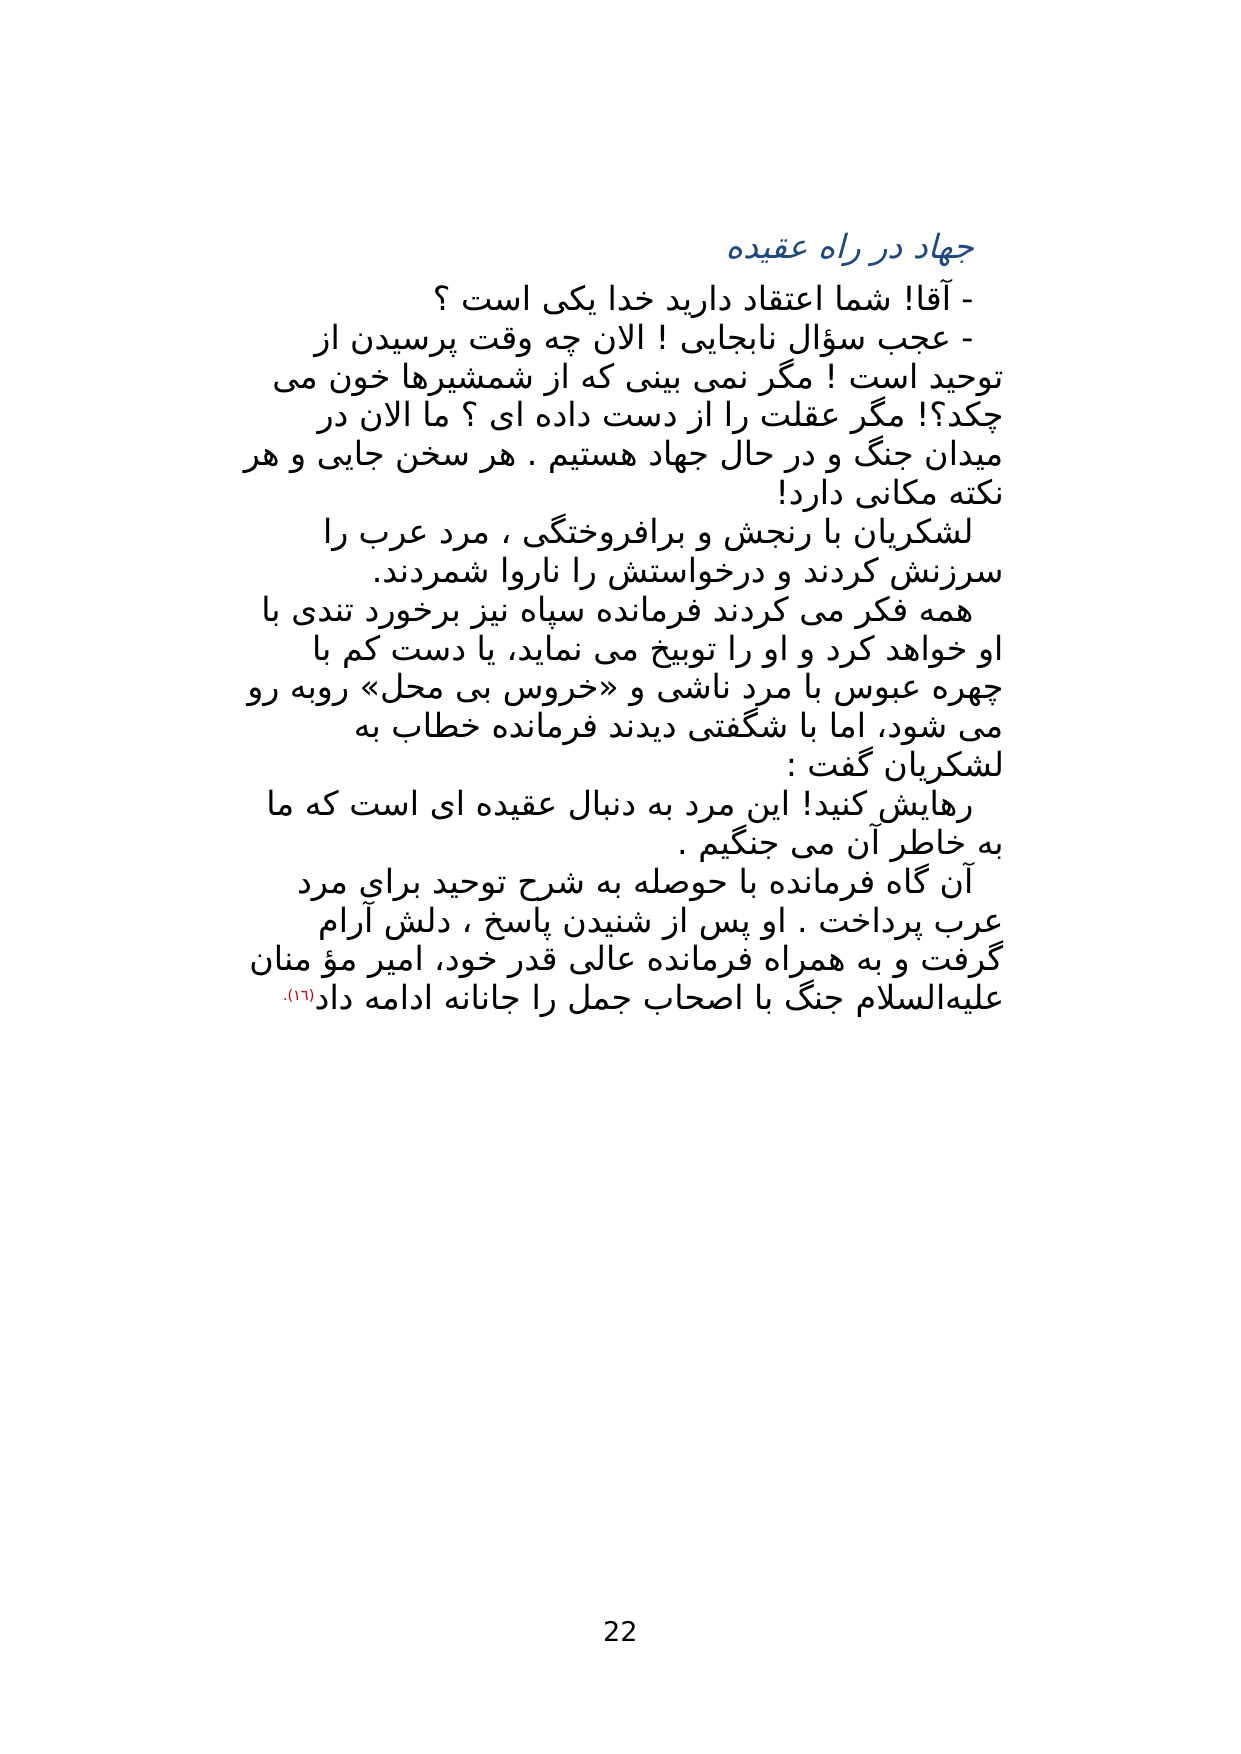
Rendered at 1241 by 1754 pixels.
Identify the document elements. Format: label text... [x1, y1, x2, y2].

text آن گاه فرمانده با حوصله به شرح توحيد براى مرد عرب پرداخت . او پس از شنيدن پاسخ ، دلش آرام گرفت و به همراه فرمانده عالى قدر خود، امير مؤ منان عليه‌السلام جنگ با اصحاب جمل را جانانه ادامه داد(١٦). [236, 862, 1004, 1018]
subtitle جهاد در راه عقيده [236, 228, 1004, 267]
text همه فكر مى كردند فرمانده سپاه نيز برخورد تندى با او خواهد كرد و او را توبيخ مى نمايد، يا دست كم با چهره عبوس با مرد ناشى و «خروس بى محل» روبه رو مى شود، اما با شگفتى ديدند فرمانده خطاب به لشكريان گفت : [236, 590, 1004, 784]
text - آقا! شما اعتقاد داريد خدا يكى است ؟ [236, 279, 1004, 318]
text لشكريان با رنجش و برافروختگى ، مرد عرب را سرزنش كردند و درخواستش را ناروا شمردند. [236, 512, 1004, 590]
text رهايش كنيد! اين مرد به دنبال عقيده اى است كه ما به خاطر آن مى جنگيم . [236, 784, 1004, 862]
text - عجب سؤال نابجايى ! الان چه وقت پرسيدن از توحيد است ! مگر نمى بينى كه از شمشيرها خون مى چكد؟! مگر عقلت را از دست داده اى ؟ ما الان در ميدان جنگ و در حال جهاد هستيم . هر سخن جايى و هر نكته مكانى دارد! [236, 318, 1004, 512]
